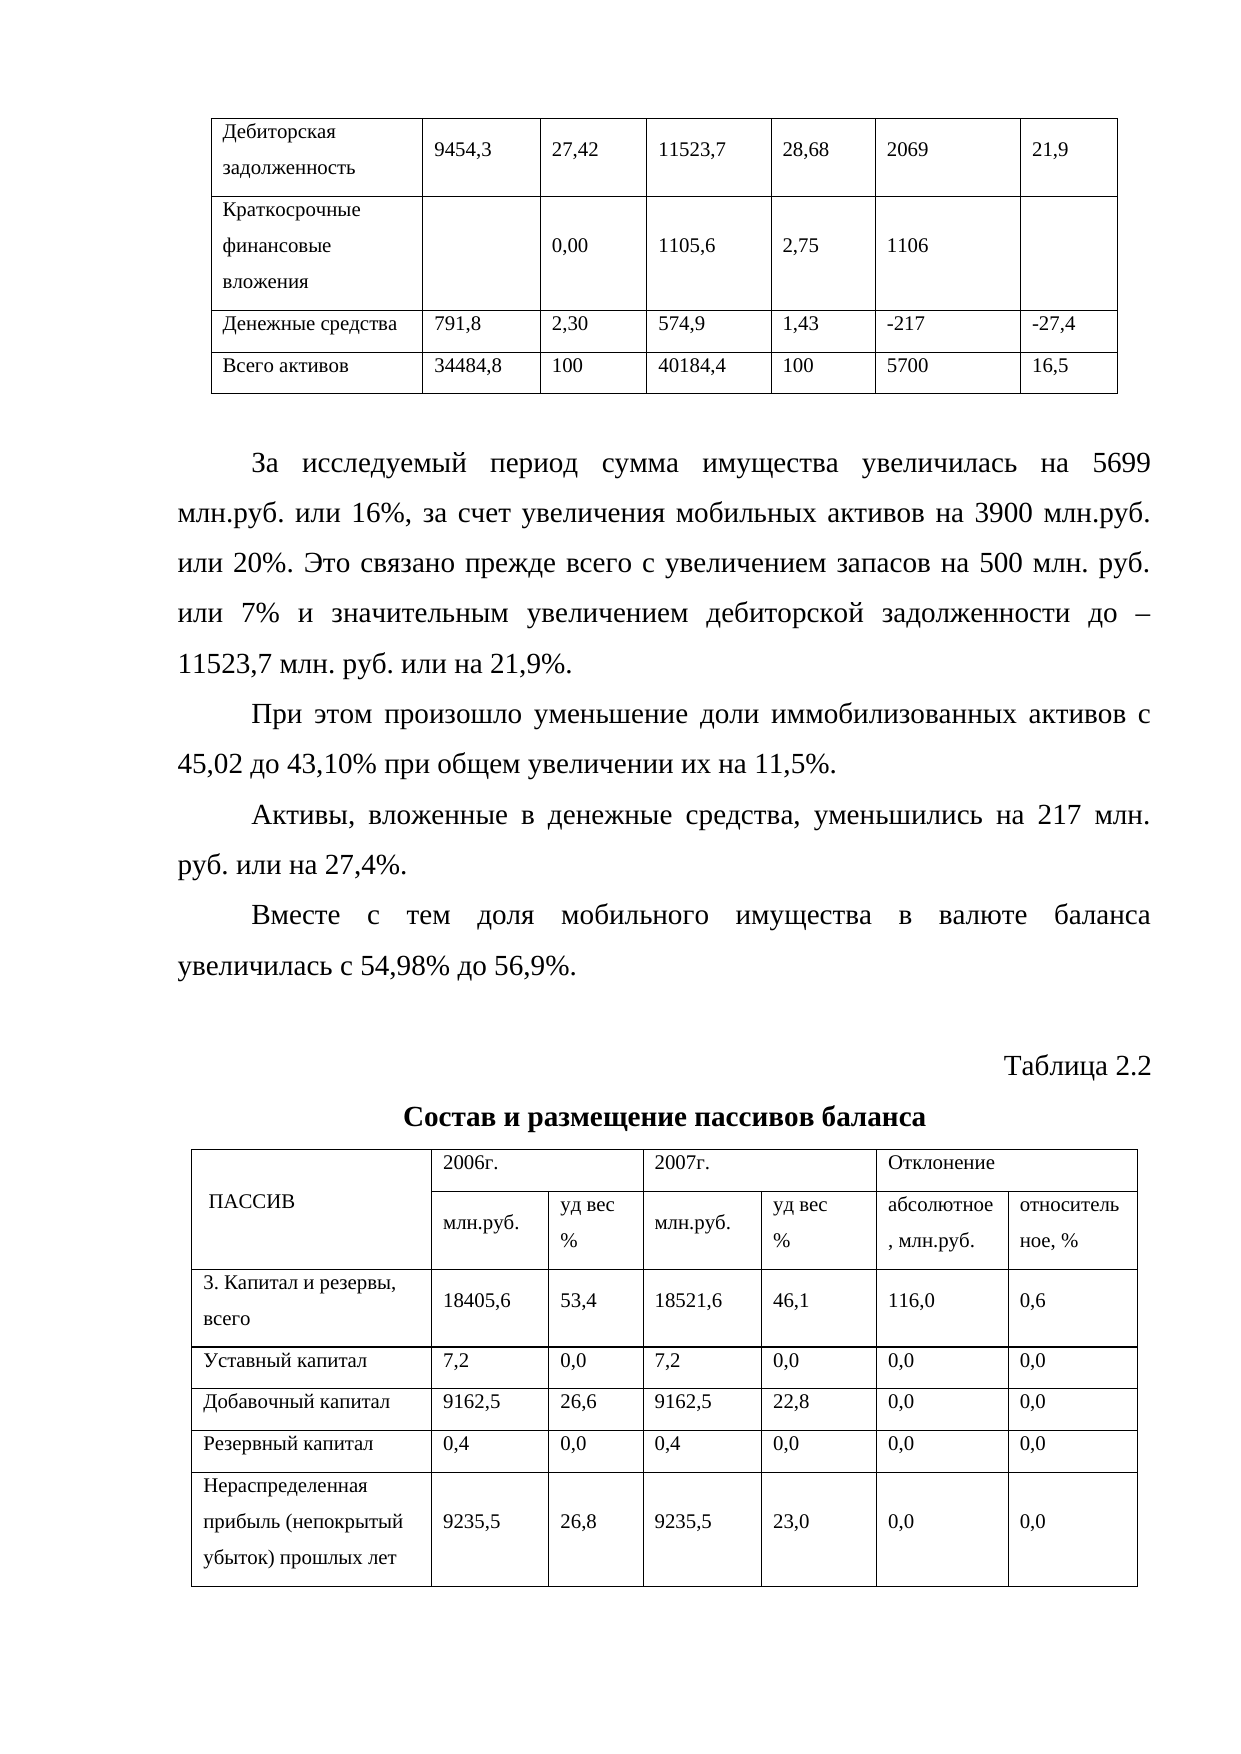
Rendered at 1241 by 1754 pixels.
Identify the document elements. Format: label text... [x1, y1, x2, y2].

table_cell 9162,5 [432, 1389, 548, 1430]
table_cell 0,0 [877, 1389, 1008, 1430]
table_cell Резервный капитал [192, 1431, 431, 1472]
table_cell 0,0 [877, 1431, 1008, 1472]
table_cell Нераспределенная прибыль (непокрытый убыток) прошлых лет [192, 1473, 431, 1586]
text Вместе с тем доля мобильного имущества в валюте баланса увеличилась с 54,98% до 56,9%. [177, 897, 1152, 981]
table_cell 23,0 [762, 1473, 876, 1586]
table_cell 100 [541, 353, 646, 393]
text Состав и размещение пассивов баланса [177, 1099, 1152, 1132]
table_cell 0,4 [432, 1431, 548, 1472]
table_cell 116,0 [877, 1270, 1008, 1346]
text При этом произошло уменьшение доли иммобилизованных активов с 45,02 до 43,10% при общем увеличении их на 11,5%. [177, 696, 1152, 780]
table_cell 0,0 [1009, 1348, 1137, 1388]
table_cell [1021, 197, 1117, 310]
table_cell млн.руб. [432, 1192, 548, 1269]
table_cell 1,43 [772, 311, 875, 352]
table_cell 11523,7 [647, 119, 771, 196]
table_cell 7,2 [644, 1348, 761, 1388]
table_cell 7,2 [432, 1348, 548, 1388]
table_cell 0,6 [1009, 1270, 1137, 1346]
table_cell млн.руб. [644, 1192, 761, 1269]
table_cell 0,0 [1009, 1473, 1137, 1586]
table_cell 0,0 [1009, 1389, 1137, 1430]
table_cell 26,6 [549, 1389, 643, 1430]
table_cell 34484,8 [423, 353, 540, 393]
table_cell 0,0 [549, 1431, 643, 1472]
table_cell 16,5 [1021, 353, 1117, 393]
table_cell 0,0 [1009, 1431, 1137, 1472]
table_cell Добавочный капитал [192, 1389, 431, 1430]
table_cell уд вес % [762, 1192, 876, 1269]
table_cell абсолютное, млн.руб. [877, 1192, 1008, 1269]
table_cell 53,4 [549, 1270, 643, 1346]
table_cell 9235,5 [432, 1473, 548, 1586]
table_cell 0,00 [541, 197, 646, 310]
table_cell Уставный капитал [192, 1348, 431, 1388]
table_cell Денежные средства [212, 311, 422, 352]
table_cell относительное, % [1009, 1192, 1137, 1269]
table_cell 5700 [876, 353, 1020, 393]
table_cell 1105,6 [647, 197, 771, 310]
table_cell 0,0 [762, 1431, 876, 1472]
table_cell 0,0 [549, 1348, 643, 1388]
table_cell 46,1 [762, 1270, 876, 1346]
table_cell 2,75 [772, 197, 875, 310]
table_cell 791,8 [423, 311, 540, 352]
table_cell Всего активов [212, 353, 422, 393]
table_cell 9235,5 [644, 1473, 761, 1586]
table_cell 40184,4 [647, 353, 771, 393]
table_cell уд вес % [549, 1192, 643, 1269]
text За исследуемый период сумма имущества увеличилась на 5699 млн.руб. или 16%, за счет увеличения мобильных активов на 3900 млн.руб. или 20%. Это связано прежде всего с увеличением запасов на 500 млн. руб. или 7% и значительным увеличением дебиторской задолженности до – 11523,7 млн. руб. или на 21,9%. [177, 445, 1152, 679]
text Активы, вложенные в денежные средства, уменьшились на 217 млн. руб. или на 27,4%. [177, 797, 1152, 881]
table_cell 21,9 [1021, 119, 1117, 196]
table_cell 3. Капитал и резервы, всего [192, 1270, 431, 1346]
table_cell 0,0 [762, 1348, 876, 1388]
table_cell [423, 197, 540, 310]
table_cell 1106 [876, 197, 1020, 310]
table_cell 574,9 [647, 311, 771, 352]
table_header 2007г. [644, 1150, 876, 1191]
table_cell 0,0 [877, 1473, 1008, 1586]
table_cell 2069 [876, 119, 1020, 196]
table_header 2006г. [432, 1150, 643, 1191]
table_cell 26,8 [549, 1473, 643, 1586]
text Таблица 2.2 [177, 1048, 1152, 1082]
table_cell 9454,3 [423, 119, 540, 196]
table_cell 28,68 [772, 119, 875, 196]
table_cell 27,42 [541, 119, 646, 196]
table_cell 22,8 [762, 1389, 876, 1430]
table_cell 0,4 [644, 1431, 761, 1472]
table_cell 18521,6 [644, 1270, 761, 1346]
table_cell Краткосрочные финансовые вложения [212, 197, 422, 310]
table_header Отклонение [877, 1150, 1137, 1191]
table_cell 2,30 [541, 311, 646, 352]
table_cell 18405,6 [432, 1270, 548, 1346]
table_cell 9162,5 [644, 1389, 761, 1430]
table_cell 100 [772, 353, 875, 393]
table_cell -27,4 [1021, 311, 1117, 352]
table_cell Дебиторская задолженность [212, 119, 422, 196]
table_cell -217 [876, 311, 1020, 352]
table_header ПАССИВ [192, 1150, 431, 1269]
table_cell 0,0 [877, 1348, 1008, 1388]
